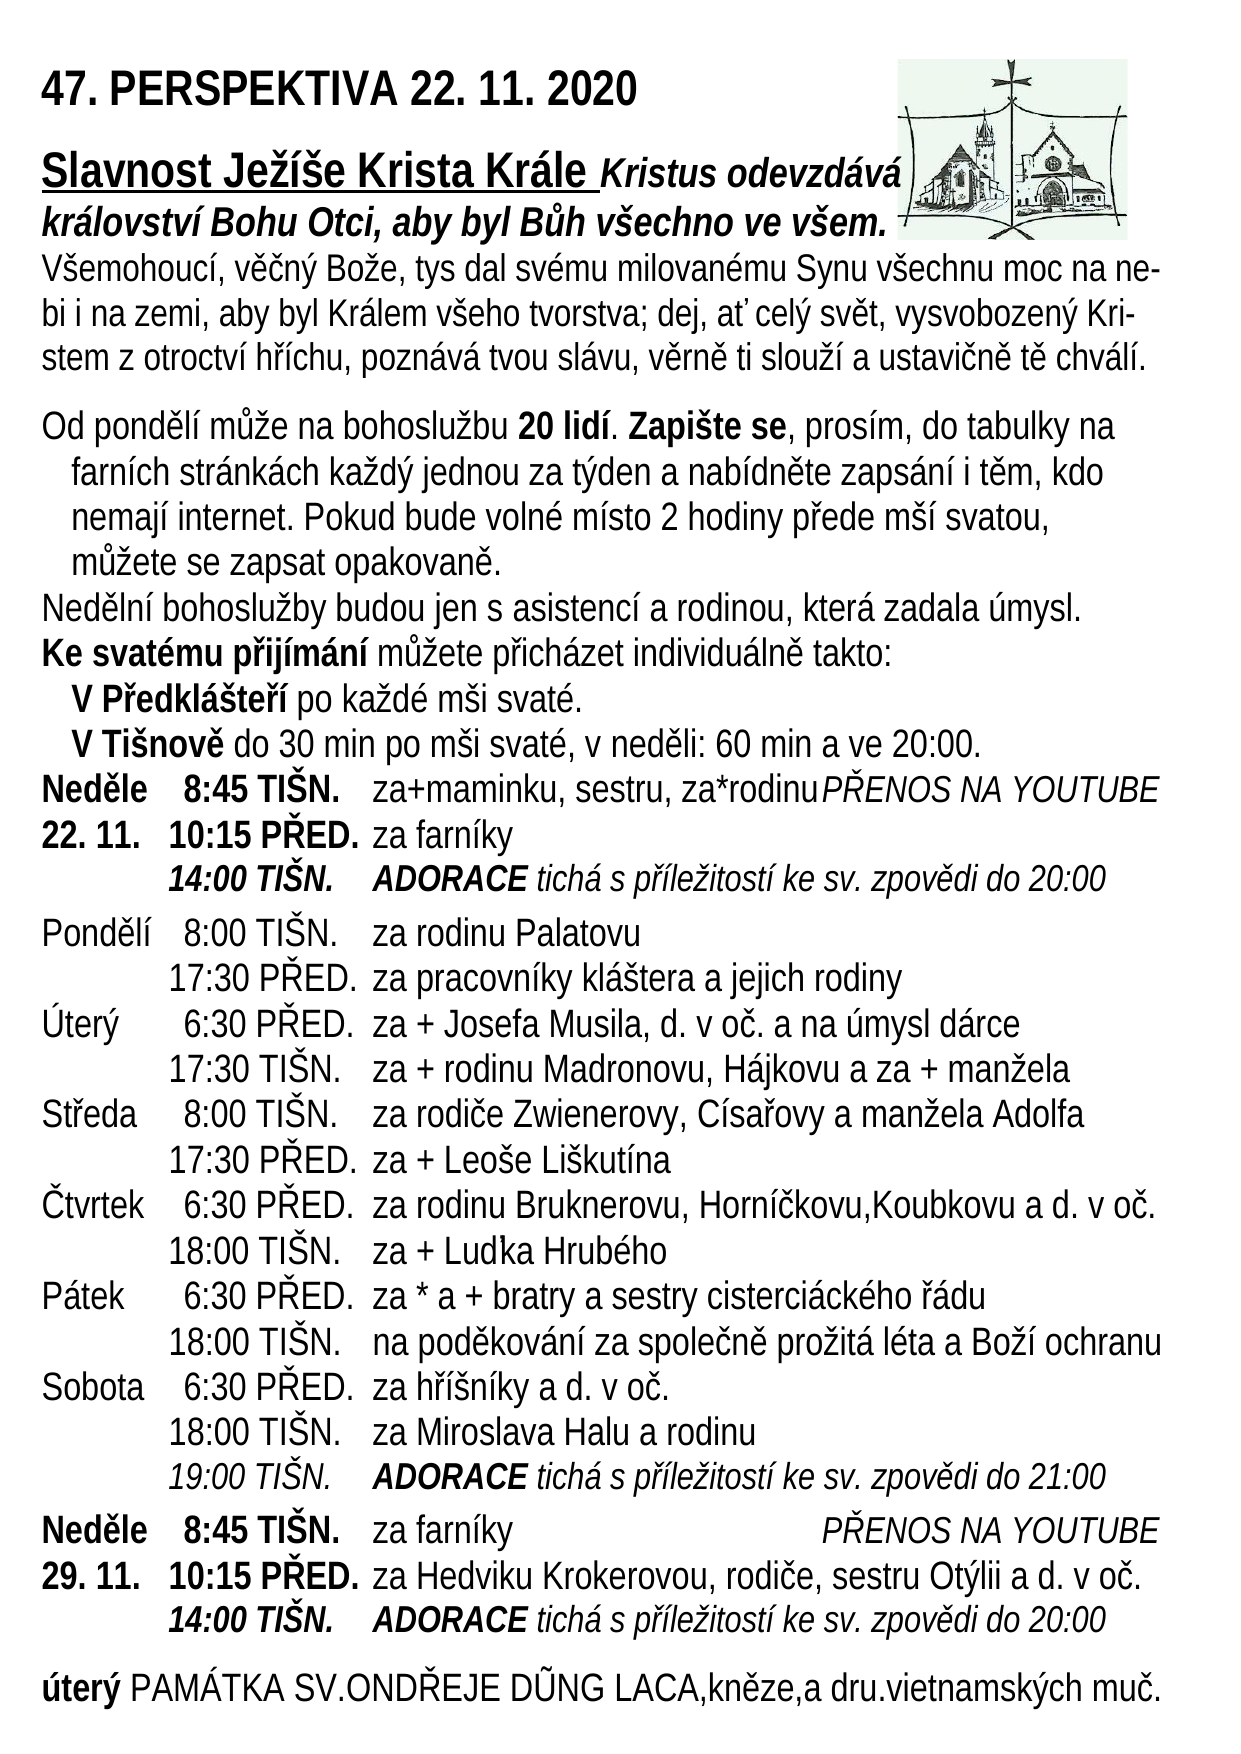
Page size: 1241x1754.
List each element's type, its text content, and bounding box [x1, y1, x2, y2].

text Nedělní bohoslužby budou jen s asistencí a rodinou, která zadala úmysl. [41, 584, 1163, 629]
text Všemohoucí, věčný Bože, tys dal svému milovanému Synu všechnu moc na ne-bi i na zemi, aby byl Králem všeho tvorstva; dej, ať celý svět, vysvobozený Kri-stem z otroctví hříchu, poznává tvou slávu, věrně ti slouží a ustavičně tě chválí. [41, 246, 1163, 378]
text Úterý 6:30 PŘED. za + Josefa Musila, d. v oč. a na úmysl dárce [41, 1000, 1163, 1045]
text Čtvrtek 6:30 PŘED. za rodinu Bruknerovu, Horníčkovu,Koubkovu a d. v oč. [41, 1182, 1163, 1227]
text království Bohu Otci, aby byl Bůh všechno ve všem. [41, 198, 1163, 246]
text úterý PAMÁTKA SV.ONDŘEJE DŨNG LACA,kněze,a dru.vietnamských muč. [41, 1664, 1163, 1710]
text 47. PERSPEKTIVA 22. 11. 2020 [41, 59, 1163, 116]
text Neděle 8:45 TIŠN. za+maminku, sestru, za*rodinu PŘENOS NA YOUTUBE [41, 766, 1163, 811]
text 14:00 TIŠN. ADORACE tichá s příležitostí ke sv. zpovědi do 20:00 [41, 1598, 1163, 1641]
text 18:00 TIŠN. za + Luďka Hrubého [41, 1227, 1163, 1272]
text 17:30 PŘED. za pracovníky kláštera a jejich rodiny [41, 954, 1163, 1000]
text Pondělí 8:00 TIŠN. za rodinu Palatovu [41, 909, 1163, 954]
text 19:00 TIŠN. ADORACE tichá s příležitostí ke sv. zpovědi do 21:00 [41, 1454, 1163, 1497]
text Slavnost Ježíše Krista Krále Kristus odevzdává [41, 140, 1163, 198]
text 18:00 TIŠN. na poděkování za společně prožitá léta a Boží ochranu [41, 1318, 1163, 1363]
text Středa 8:00 TIŠN. za rodiče Zwienerovy, Císařovy a manžela Adolfa [41, 1091, 1163, 1136]
text Ke svatému přijímání můžete přicházet individuálně takto: V Předklášteří po každé mši svaté. V Tišnově do 30 min po mši svaté, v neděli: 60 min a ve 20:00. [41, 629, 1163, 766]
text Od pondělí může na bohoslužbu 20 lidí. Zapište se, prosím, do tabulky na farních stránkách každý jednou za týden a nabídněte zapsání i těm, kdo nemají internet. Pokud bude volné místo 2 hodiny přede mší svatou, můžete se zapsat opakovaně. [41, 402, 1163, 584]
text 22. 11. 10:15 PŘED. za farníky [41, 811, 1163, 857]
text Neděle 8:45 TIŠN. za farníky PŘENOS NA YOUTUBE [41, 1507, 1163, 1552]
text 14:00 TIŠN. ADORACE tichá s příležitostí ke sv. zpovědi do 20:00 [41, 857, 1163, 899]
text 18:00 TIŠN. za Miroslava Halu a rodinu [41, 1409, 1163, 1454]
picture [897, 116, 1128, 140]
text 17:30 PŘED. za + Leoše Liškutína [41, 1136, 1163, 1182]
text 29. 11. 10:15 PŘED. za Hedviku Krokerovou, rodiče, sestru Otýlii a d. v oč. [41, 1552, 1163, 1598]
text Sobota 6:30 PŘED. za hříšníky a d. v oč. [41, 1363, 1163, 1409]
text Pátek 6:30 PŘED. za * a + bratry a sestry cisterciáckého řádu [41, 1272, 1163, 1318]
text 17:30 TIŠN. za + rodinu Madronovu, Hájkovu a za + manžela [41, 1045, 1163, 1091]
